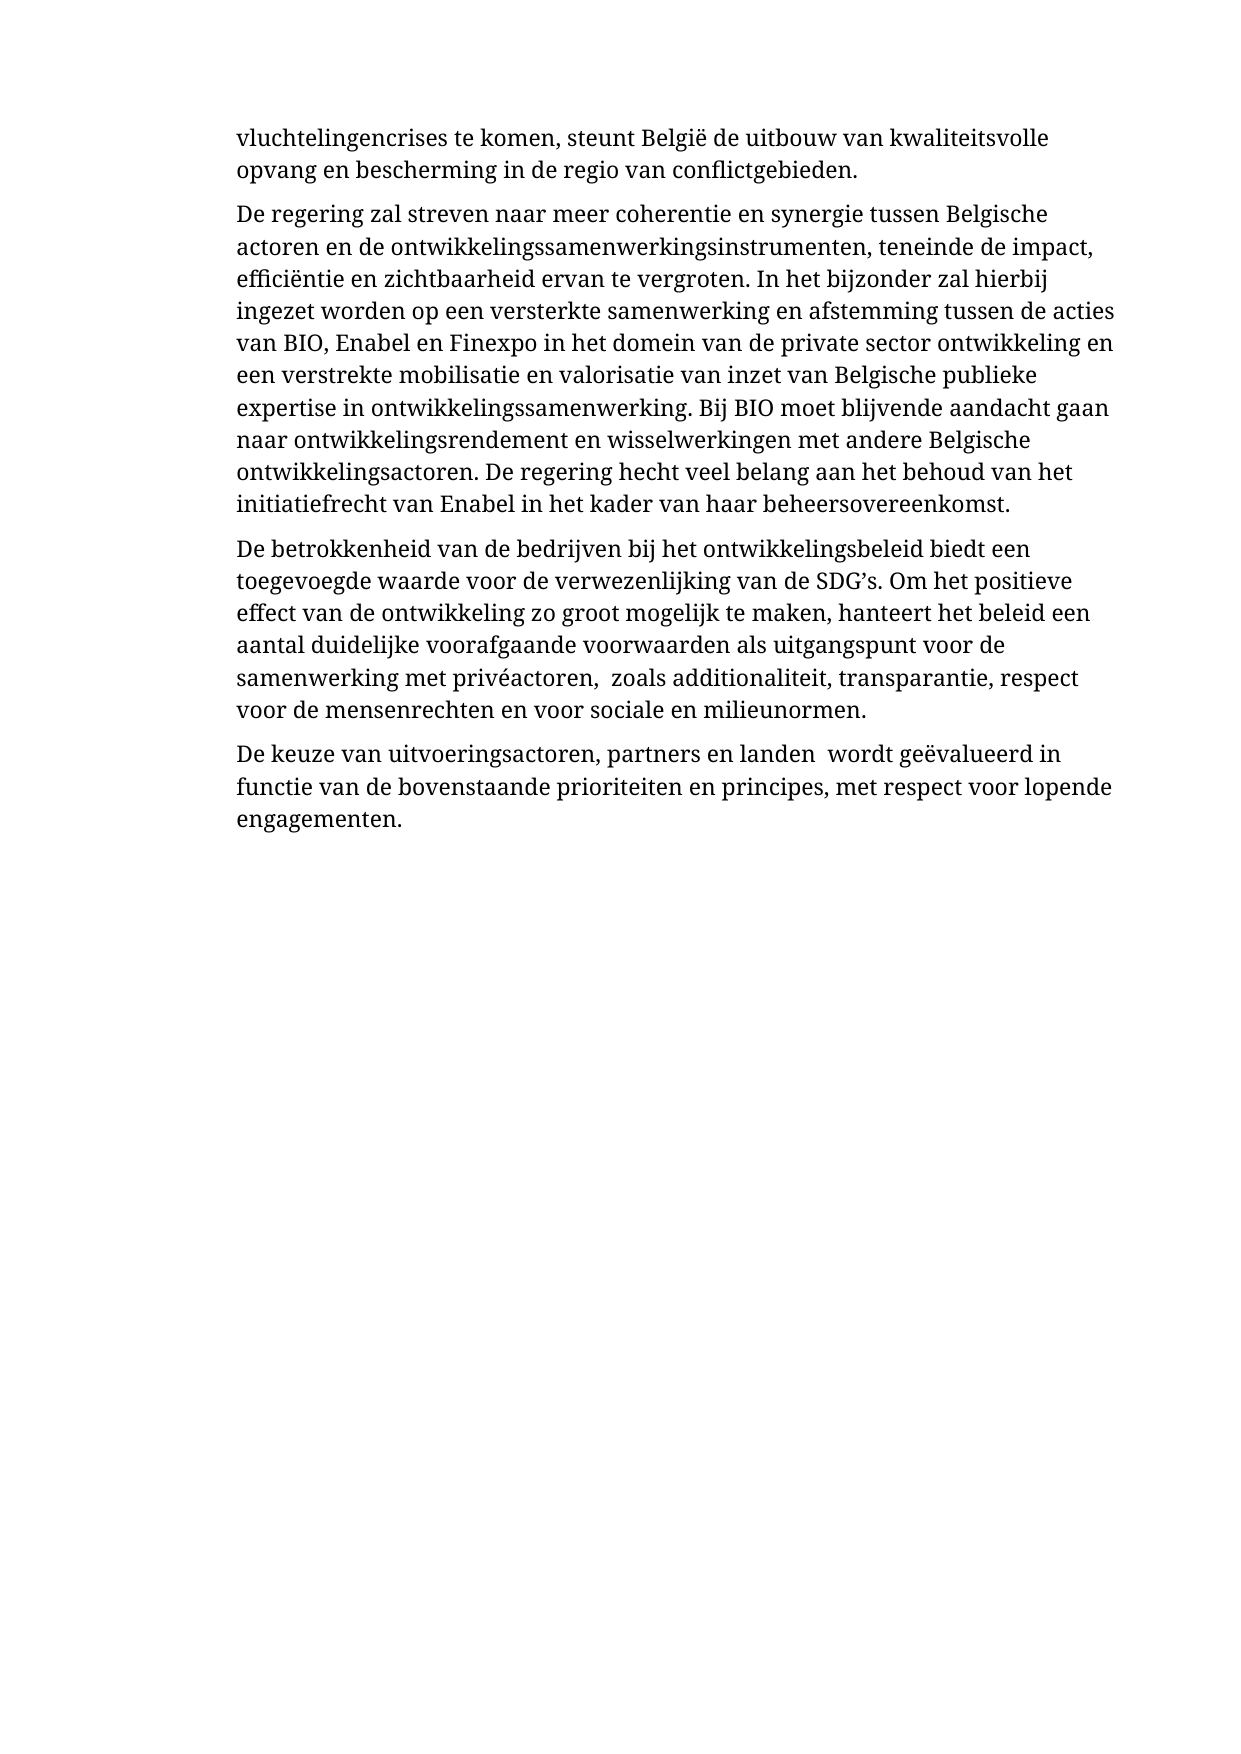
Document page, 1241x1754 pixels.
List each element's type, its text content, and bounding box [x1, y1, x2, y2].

text De betrokkenheid van de bedrijven bij het ontwikkelingsbeleid biedt een toegevoegde waarde voor de verwezenlijking van de SDG’s. Om het positieve effect van de ontwikkeling zo groot mogelijk te maken, hanteert het beleid een aantal duidelijke voorafgaande voorwaarden als uitgangspunt voor de samenwerking met privéactoren, zoals additionaliteit, transparantie, respect voor de mensenrechten en voor sociale en milieunormen. [236, 533, 1122, 725]
text De keuze van uitvoeringsactoren, partners en landen wordt geëvalueerd in functie van de bovenstaande prioriteiten en principes, met respect voor lopende engagementen. [236, 738, 1122, 834]
text De regering zal streven naar meer coherentie en synergie tussen Belgische actoren en de ontwikkelingssamenwerkingsinstrumenten, teneinde de impact, efficiëntie en zichtbaarheid ervan te vergroten. In het bijzonder zal hierbij ingezet worden op een versterkte samenwerking en afstemming tussen de acties van BIO, Enabel en Finexpo in het domein van de private sector ontwikkeling en een verstrekte mobilisatie en valorisatie van inzet van Belgische publieke expertise in ontwikkelingssamenwerking. Bij BIO moet blijvende aandacht gaan naar ontwikkelingsrendement en wisselwerkingen met andere Belgische ontwikkelingsactoren. De regering hecht veel belang aan het behoud van het initiatiefrecht van Enabel in het kader van haar beheersovereenkomst. [236, 198, 1122, 519]
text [236, 122, 1122, 185]
